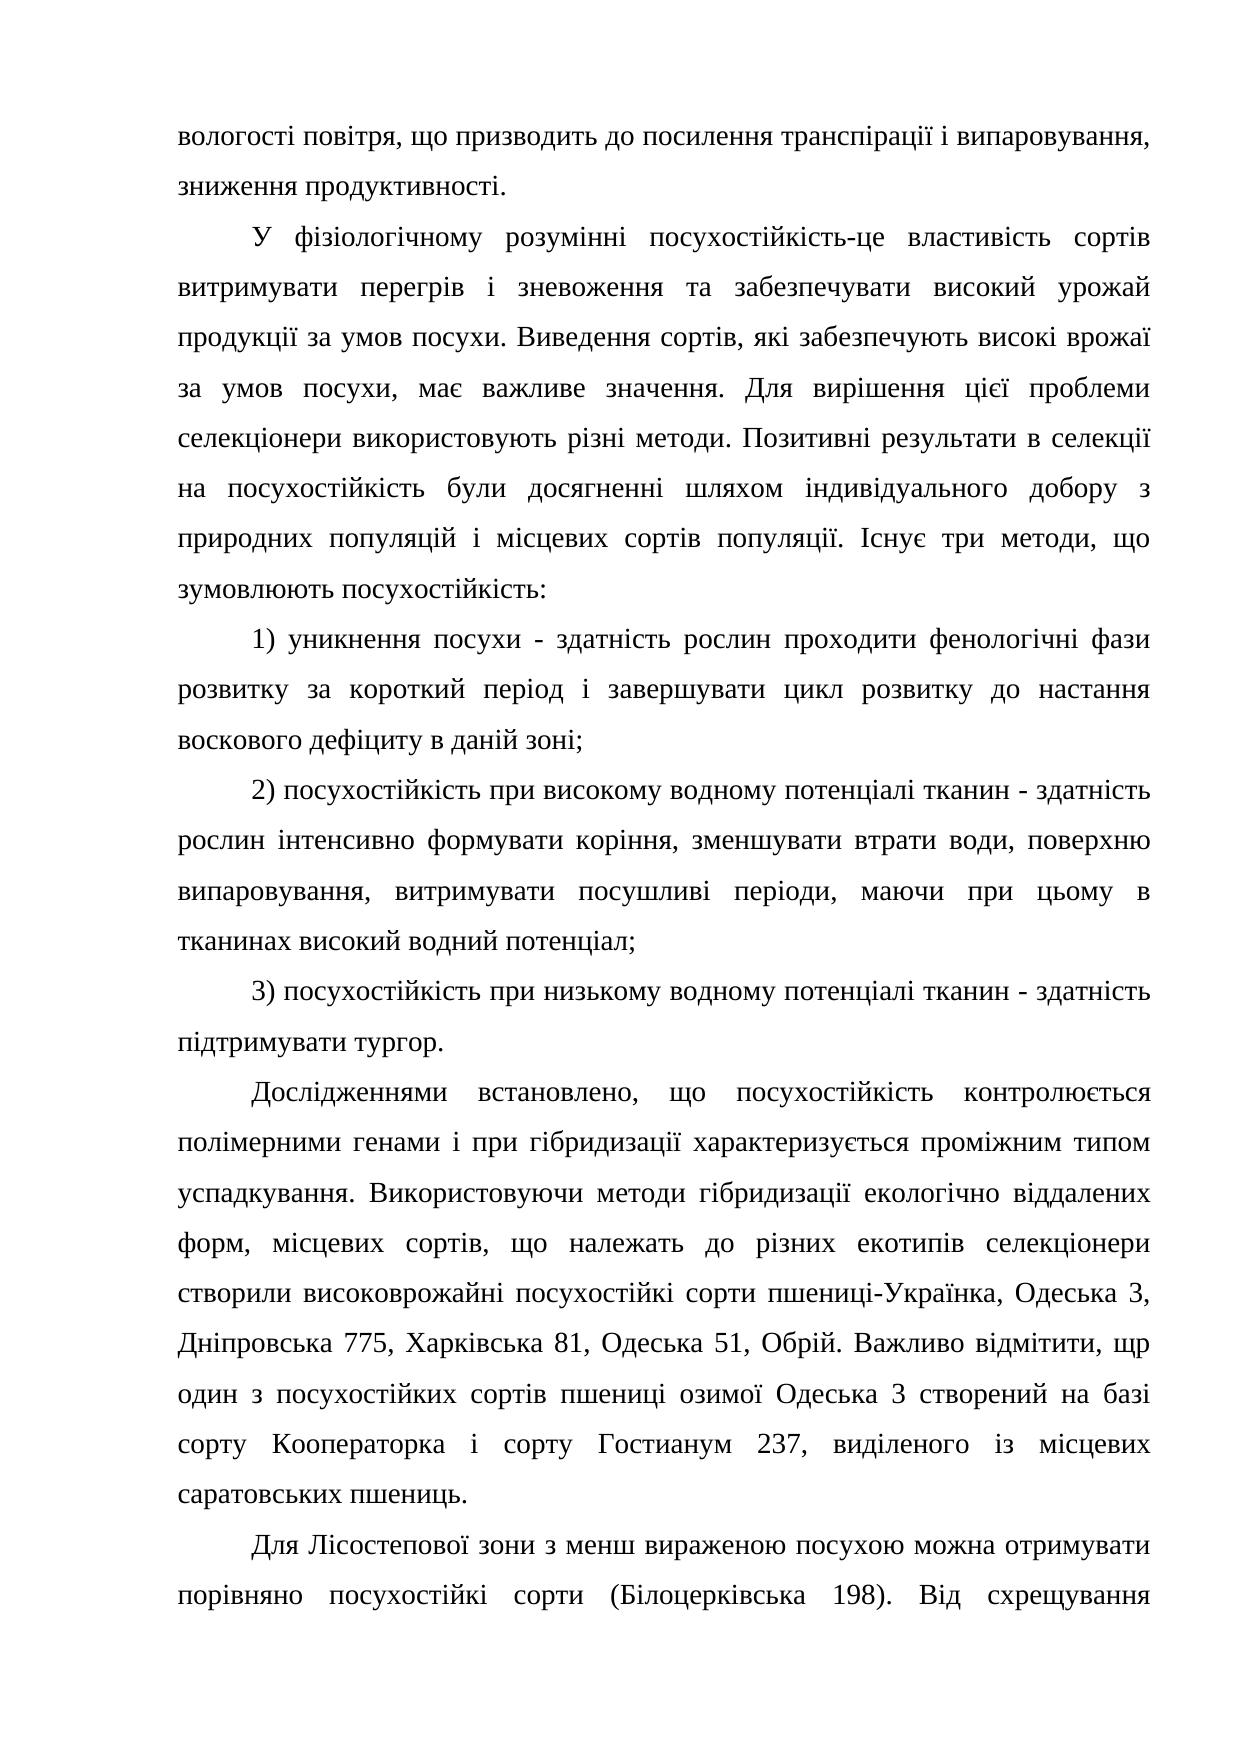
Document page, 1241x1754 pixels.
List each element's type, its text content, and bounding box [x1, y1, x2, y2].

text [177, 118, 1152, 202]
text 2) посухостійкість при високому водному потенціалі тканин - здатність рослин інтенсивно формувати коріння, зменшувати втрати води, поверхню випаровування, витримувати посушливі періоди, маючи при цьому в тканинах високий водний потенціал; [177, 772, 1152, 957]
text 3) посухостійкість при низькому водному потенціалі тканин - здатність підтримувати тургор. [177, 973, 1152, 1057]
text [177, 1527, 1152, 1611]
text 1) уникнення посухи - здатність рослин проходити фенологічні фази розвитку за короткий період і завершувати цикл розвитку до настання воскового дефіциту в даній зоні; [177, 621, 1152, 755]
text У фізіологічному розумінні посухостійкість-це властивість сортів витримувати перегрів і зневоження та забезпечувати високий урожай продукції за умов посухи. Виведення сортів, які забезпечують високі врожаї за умов посухи, має важливе значення. Для вирішення цієї проблеми селекціонери використовують різні методи. Позитивні результати в селекції на посухостійкість були досягненні шляхом індивідуального добору з природних популяцій і місцевих сортів популяції. Існує три методи, що зумовлюють посухостійкість: [177, 219, 1152, 604]
text Дослідженнями встановлено, що посухостійкість контролюється полімерними генами і при гібридизації характеризується проміжним типом успадкування. Використовуючи методи гібридизації екологічно віддалених форм, місцевих сортів, що належать до різних екотипів селекціонери створили високоврожайні посухостійкі сорти пшениці-Українка, Одеська 3, Дніпровська 775, Харківська 81, Одеська 51, Обрій. Важливо відмітити, щр один з посухостійких сортів пшениці озимої Одеська 3 створений на базі сорту Кооператорка і сорту Гостианум 237, виділеного із місцевих саратовських пшениць. [177, 1074, 1152, 1510]
